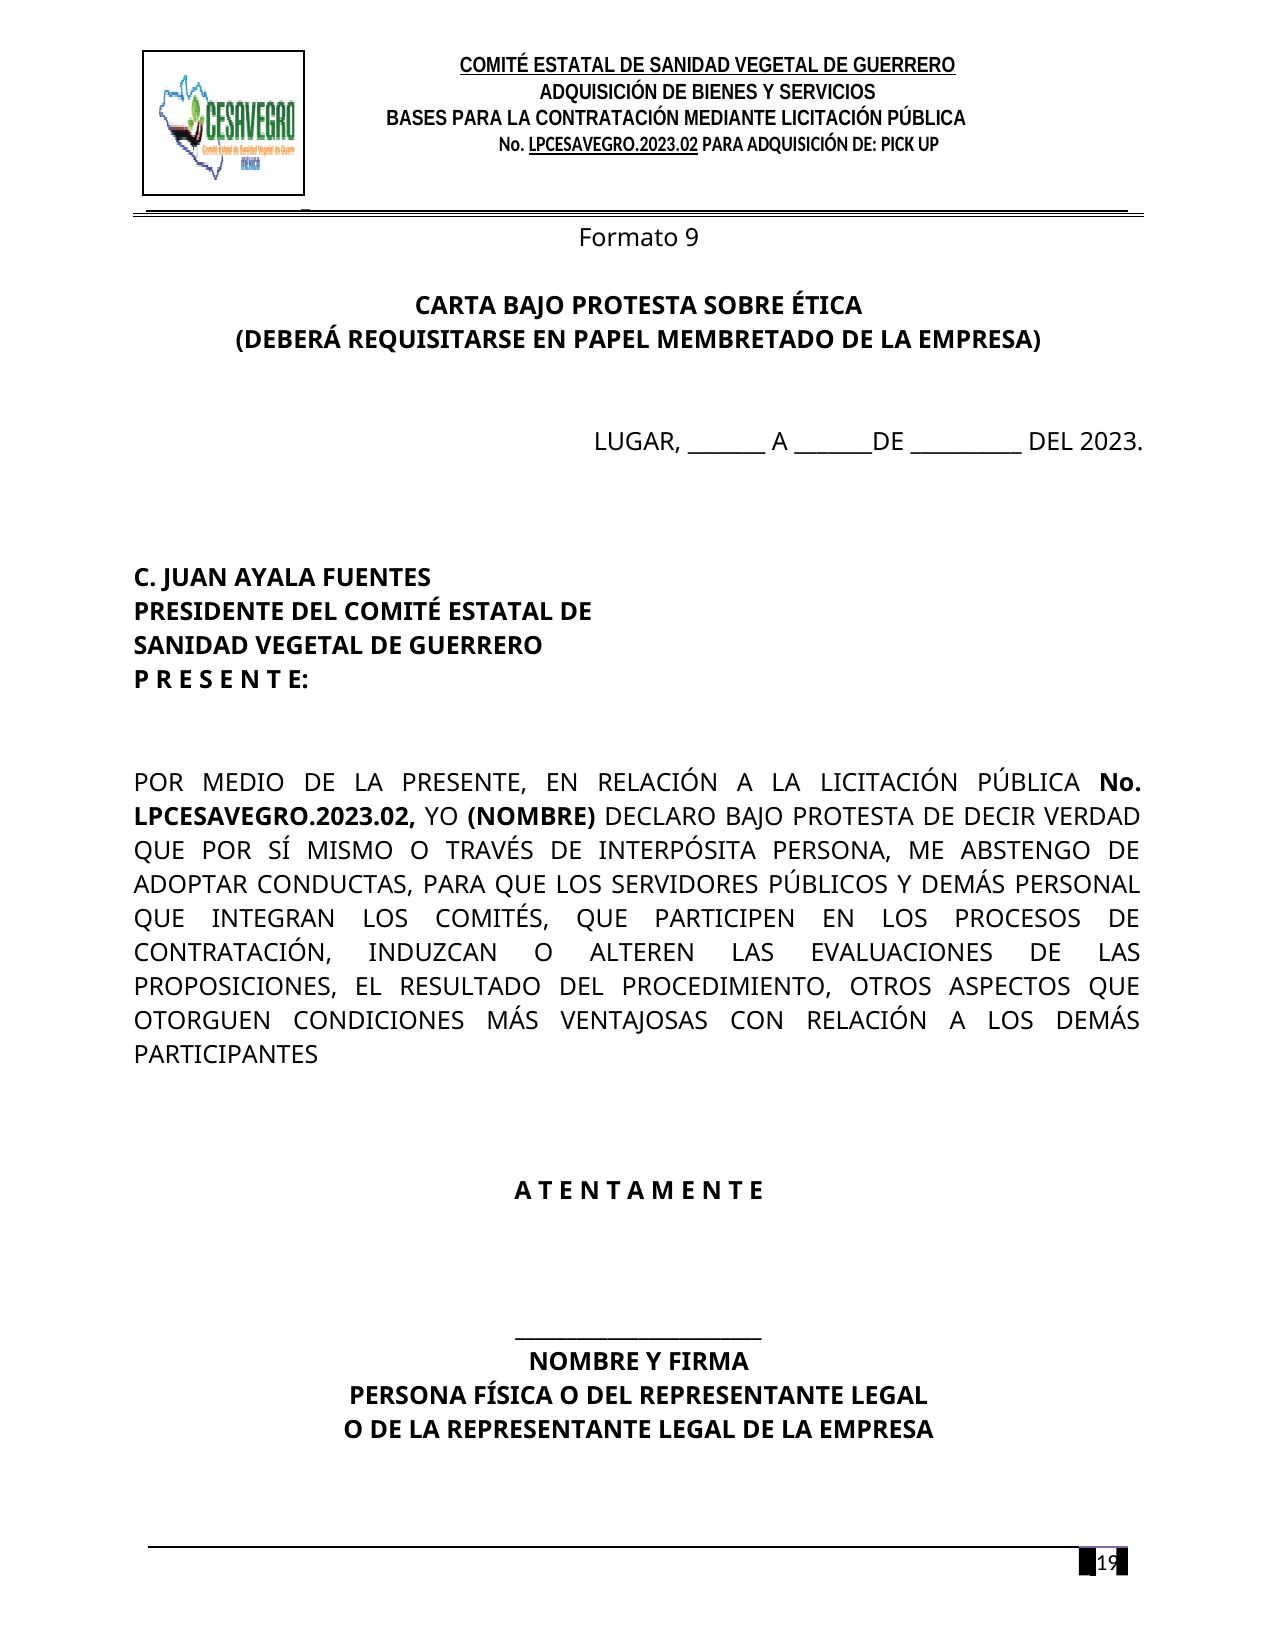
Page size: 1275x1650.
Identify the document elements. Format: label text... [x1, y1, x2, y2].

text PERSONA FÍSICA O DEL REPRESENTANTE LEGAL [133, 1377, 1144, 1411]
text CARTA BAJO PROTESTA SOBRE ÉTICA [133, 287, 1144, 321]
text P R E S E N T E: [133, 662, 1144, 696]
text C. JUAN AYALA FUENTES [133, 560, 1144, 594]
text A T E N T A M E N T E [133, 1173, 1144, 1207]
text POR MEDIO DE LA PRESENTE, EN RELACIÓN A LA LICITACIÓN PÚBLICA No. LPCESAVEGRO.2023.02, YO (NOMBRE) DECLARO BAJO PROTESTA DE DECIR VERDAD QUE POR SÍ MISMO O TRAVÉS DE INTERPÓSITA PERSONA, ME ABSTENGO DE ADOPTAR CONDUCTAS, PARA QUE LOS SERVIDORES PÚBLICOS Y DEMÁS PERSONAL QUE INTEGRAN LOS COMITÉS, QUE PARTICIPEN EN LOS PROCESOS DE CONTRATACIÓN, INDUZCAN O ALTEREN LAS EVALUACIONES DE LAS PROPOSICIONES, EL RESULTADO DEL PROCEDIMIENTO, OTROS ASPECTOS QUE OTORGUEN CONDICIONES MÁS VENTAJOSAS CON RELACIÓN A LOS DEMÁS PARTICIPANTES [133, 764, 1141, 1071]
text NOMBRE Y FIRMA [133, 1343, 1144, 1377]
text LUGAR, _______ A _______DE __________ DEL 2023. [133, 424, 1144, 458]
text (DEBERÁ REQUISITARSE EN PAPEL MEMBRETADO DE LA EMPRESA) [133, 321, 1144, 356]
text ________________________ [133, 1309, 1144, 1343]
text Formato 9 [133, 217, 1144, 253]
text O DE LA REPRESENTANTE LEGAL DE LA EMPRESA [133, 1411, 1144, 1446]
text SANIDAD VEGETAL DE GUERRERO [133, 628, 1144, 662]
text PRESIDENTE DEL COMITÉ ESTATAL DE [133, 594, 1144, 628]
